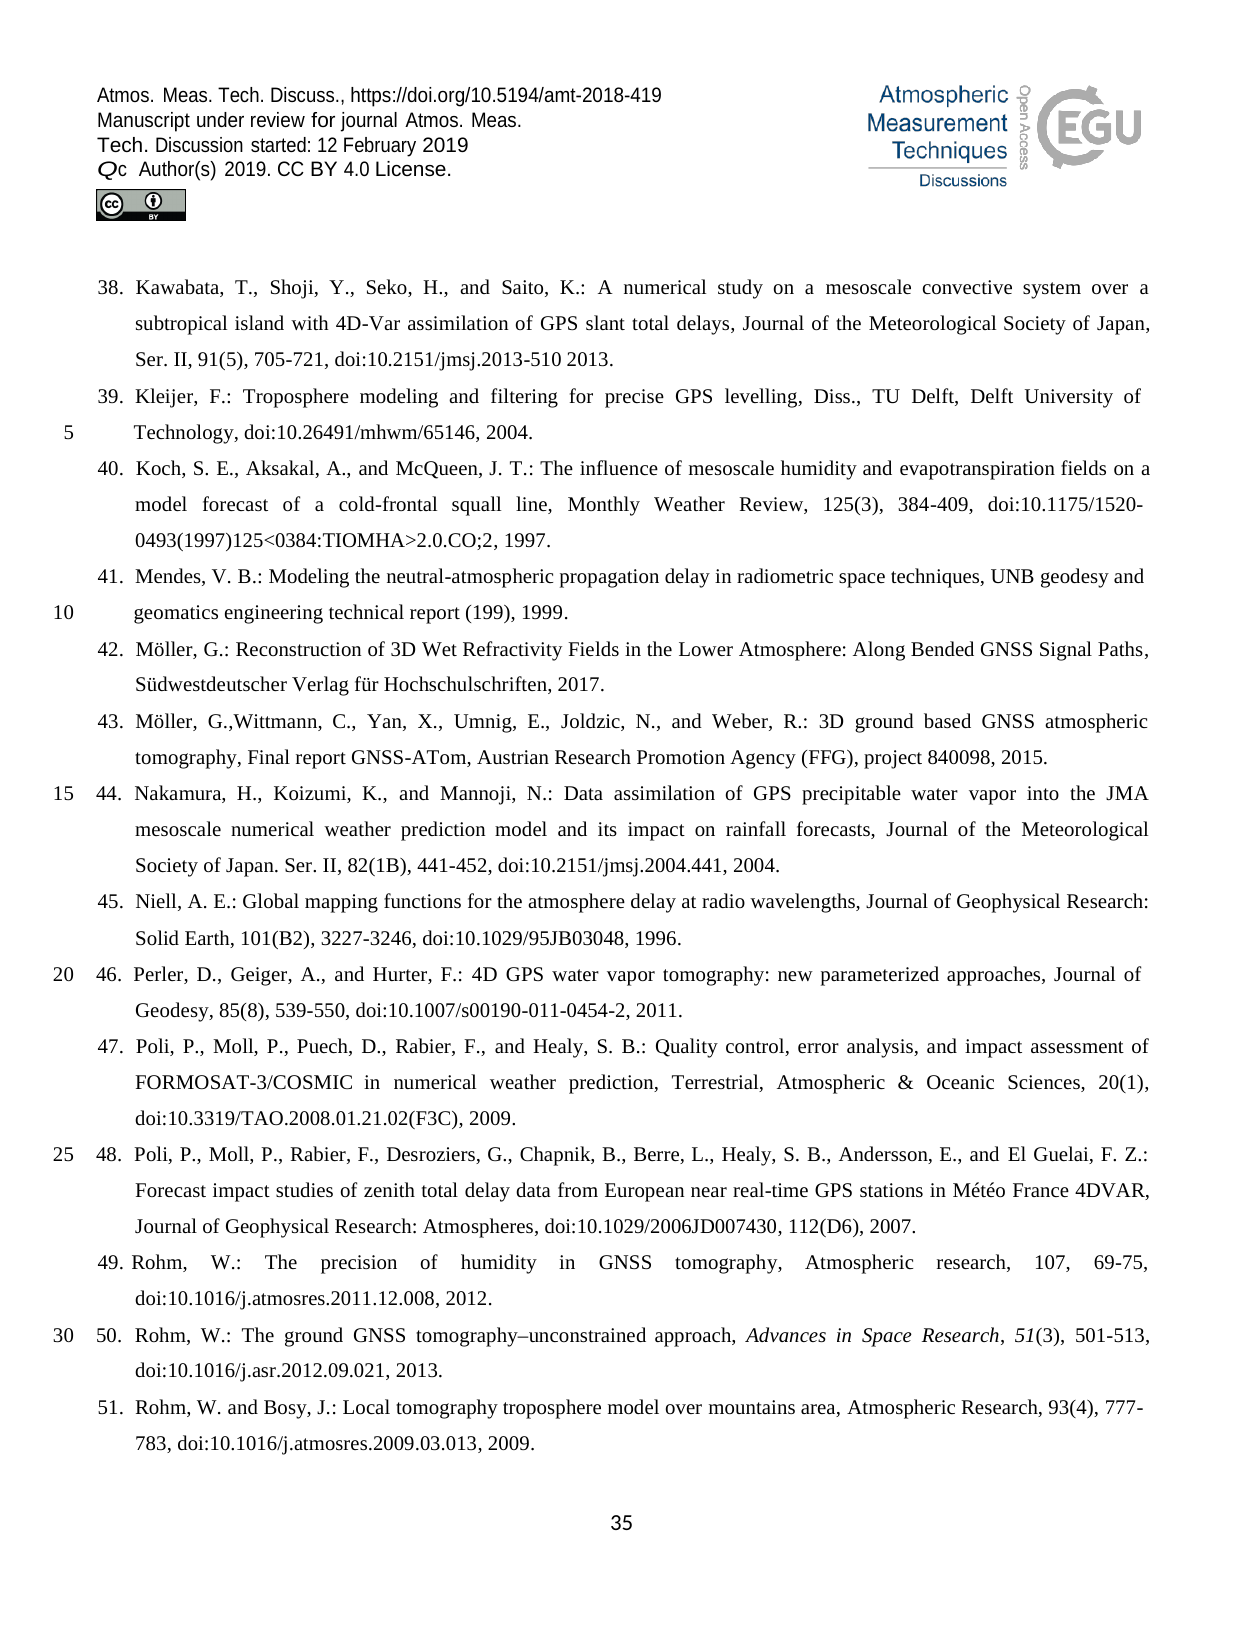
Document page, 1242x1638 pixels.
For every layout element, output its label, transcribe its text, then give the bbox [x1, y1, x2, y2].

text 15 44. Nakamura, H., Koizumi, K., and Mannoji, N.: Data assimilation of GPS precipitable water vapor into the JMA mesoscale numerical weather prediction model and its impact on rainfall forecasts, Journal of the Meteorological Society of Japan. Ser. II, 82(1B), 441-452, doi:10.2151/jmsj.2004.441, 2004. [53, 781, 1150, 877]
text 47. Poli, P., Moll, P., Puech, D., Rabier, F., and Healy, S. B.: Quality control, error analysis, and impact assessment of FORMOSAT-3/COSMIC in numerical weather prediction, Terrestrial, Atmospheric & Oceanic Sciences, 20(1), doi:10.3319/TAO.2008.01.21.02(F3C), 2009. [97, 1034, 1150, 1129]
text 20 46. Perler, D., Geiger, A., and Hurter, F.: 4D GPS water vapor tomography: new parameterized approaches, Journal of [53, 962, 1158, 986]
picture [867, 84, 1141, 187]
text 30 50. Rohm, W.: The ground GNSS tomography–unconstrained approach, Advances in Space Research, 51(3), 501-513, doi:10.1016/j.asr.2012.09.021, 2013. [53, 1322, 1150, 1382]
text 49. Rohm, W.: The precision of humidity in GNSS tomography, Atmospheric research, 107, 69-75, doi:10.1016/j.atmosres.2011.12.008, 2012. [97, 1250, 1150, 1310]
text Geodesy, 85(8), 539-550, doi:10.1007/s00190-011-0454-2, 2011. [135, 998, 1158, 1022]
text 45. Niell, A. E.: Global mapping functions for the atmosphere delay at radio wavelengths, Journal of Geophysical Research: Solid Earth, 101(B2), 3227-3246, doi:10.1029/95JB03048, 1996. [97, 889, 1149, 949]
text 42. Möller, G.: Reconstruction of 3D Wet Refractivity Fields in the Lower Atmosphere: Along Bended GNSS Signal Paths, Südwestdeutscher Verlag für Hochschulschriften, 2017. [97, 636, 1150, 696]
text 38. Kawabata, T., Shoji, Y., Seko, H., and Saito, K.: A numerical study on a mesoscale convective system over a subtropical island with 4D-Var assimilation of GPS slant total delays, Journal of the Meteorological Society of Japan, Ser. II, 91(5), 705-721, doi:10.2151/jmsj.2013-510 2013. [97, 275, 1150, 371]
text 10 geomatics engineering technical report (199), 1999. [53, 600, 1158, 624]
picture [97, 190, 185, 220]
text 41. Mendes, V. B.: Modeling the neutral-atmospheric propagation delay in radiometric space techniques, UNB geodesy and [97, 564, 1158, 588]
text 0493(1997)125<0384:TIOMHA>2.0.CO;2, 1997. [135, 528, 1158, 552]
text 43. Möller, G.,Wittmann, C., Yan, X., Umnig, E., Joldzic, N., and Weber, R.: 3D ground based GNSS atmospheric tomography, Final report GNSS-ATom, Austrian Research Promotion Agency (FFG), project 840098, 2015. [97, 709, 1149, 769]
text 25 48. Poli, P., Moll, P., Rabier, F., Desroziers, G., Chapnik, B., Berre, L., Healy, S. B., Andersson, E., and El Guelai, F. Z.: Forecast impact studies of zenith total delay data from European near real‐time GPS stations in Météo France 4DVAR, Journal of Geophysical Research: Atmospheres, doi:10.1029/2006JD007430, 112(D6), 2007. [53, 1142, 1150, 1238]
text 40. Koch, S. E., Aksakal, A., and McQueen, J. T.: The influence of mesoscale humidity and evapotranspiration fields on a model forecast of a cold-frontal squall line, Monthly Weather Review, 125(3), 384-409, doi:10.1175/1520- [97, 456, 1150, 516]
text 5 Technology, doi:10.26491/mhwm/65146, 2004. [63, 420, 1158, 444]
text 39. Kleijer, F.: Troposphere modeling and filtering for precise GPS levelling, Diss., TU Delft, Delft University of [97, 383, 1158, 408]
text 783, doi:10.1016/j.atmosres.2009.03.013, 2009. [135, 1431, 1158, 1455]
text 51. Rohm, W. and Bosy, J.: Local tomography troposphere model over mountains area, Atmospheric Research, 93(4), 777- [97, 1395, 1158, 1419]
